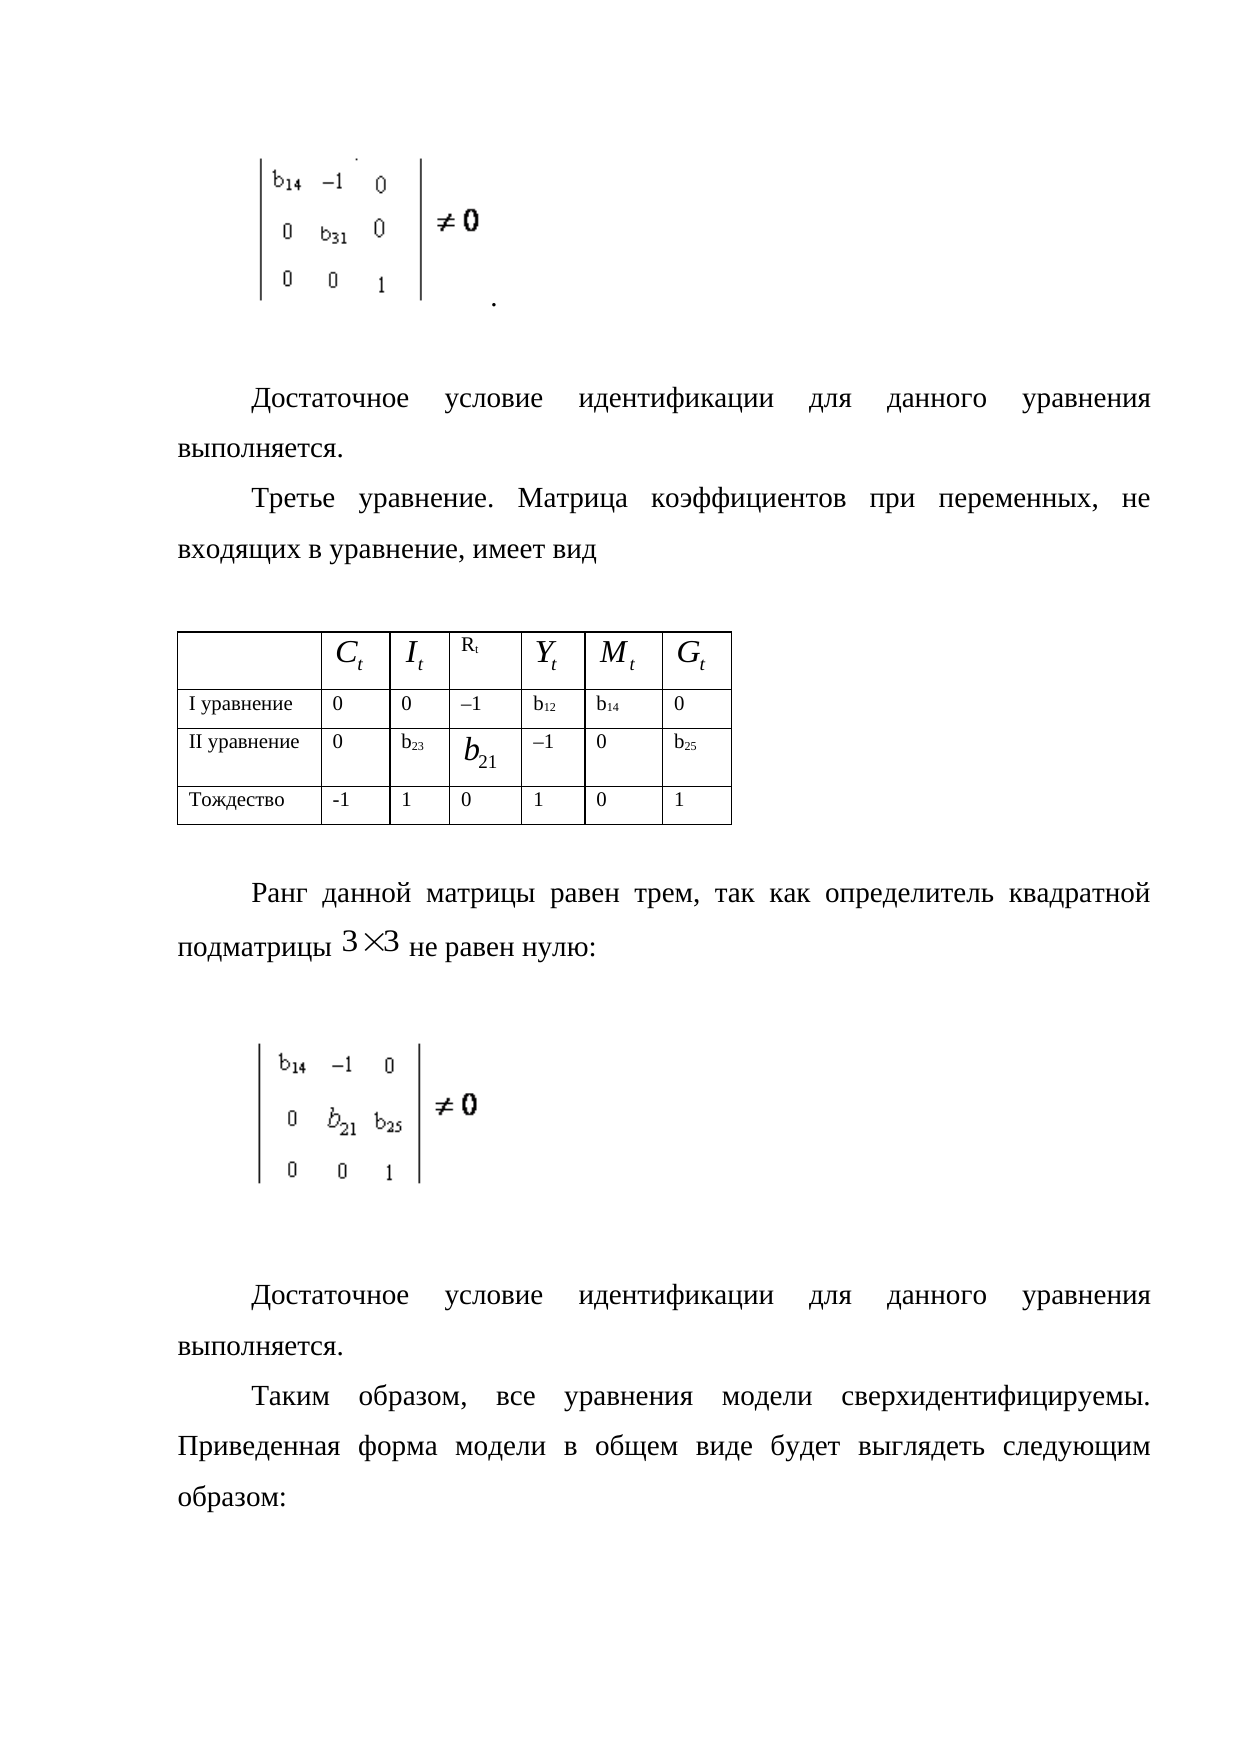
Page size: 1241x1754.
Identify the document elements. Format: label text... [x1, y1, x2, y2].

table_cell b25 [663, 729, 731, 786]
table_header [663, 633, 731, 689]
table_cell 0 [322, 729, 389, 786]
table_cell 0 [586, 787, 662, 824]
table_header [522, 633, 584, 689]
table_cell 1 [663, 787, 731, 824]
text Достаточное условие идентификации для данного уравнения выполняется. [177, 380, 1152, 464]
table_cell b12 [522, 690, 584, 728]
table_cell 0 [322, 690, 389, 728]
table_header [322, 633, 389, 689]
table_cell 1 [522, 787, 584, 824]
text Ранг данной матрицы равен трем, так как определитель квадратной подматрицы не равен нулю: [177, 875, 1152, 963]
picture [251, 151, 491, 307]
table_cell 0 [663, 690, 731, 728]
text Достаточное условие идентификации для данного уравнения выполняется. [177, 1277, 1152, 1361]
table_cell Тождество [178, 787, 321, 824]
table_cell b23 [391, 729, 449, 786]
table_header [178, 633, 321, 689]
picture [251, 1030, 505, 1213]
table_header [391, 633, 449, 689]
table_cell 1 [391, 787, 449, 824]
table_cell 0 [391, 690, 449, 728]
table_cell b14 [586, 690, 662, 728]
table_cell [450, 729, 521, 786]
table_cell 0 [450, 787, 521, 824]
text Третье уравнение. Матрица коэффициентов при переменных, не входящих в уравнение, имеет вид [177, 480, 1152, 564]
table_cell II уравнение [178, 729, 321, 786]
table_cell –1 [522, 729, 584, 786]
text . [177, 152, 1152, 313]
table_cell -1 [322, 787, 389, 824]
table_header [586, 633, 662, 689]
table_cell 0 [586, 729, 662, 786]
table_cell I уравнение [178, 690, 321, 728]
text Таким образом, все уравнения модели сверхидентифицируемы. Приведенная форма модели в общем виде будет выглядеть следующим образом: [177, 1378, 1152, 1512]
table_cell –1 [450, 690, 521, 728]
table_header Rt [450, 633, 521, 689]
